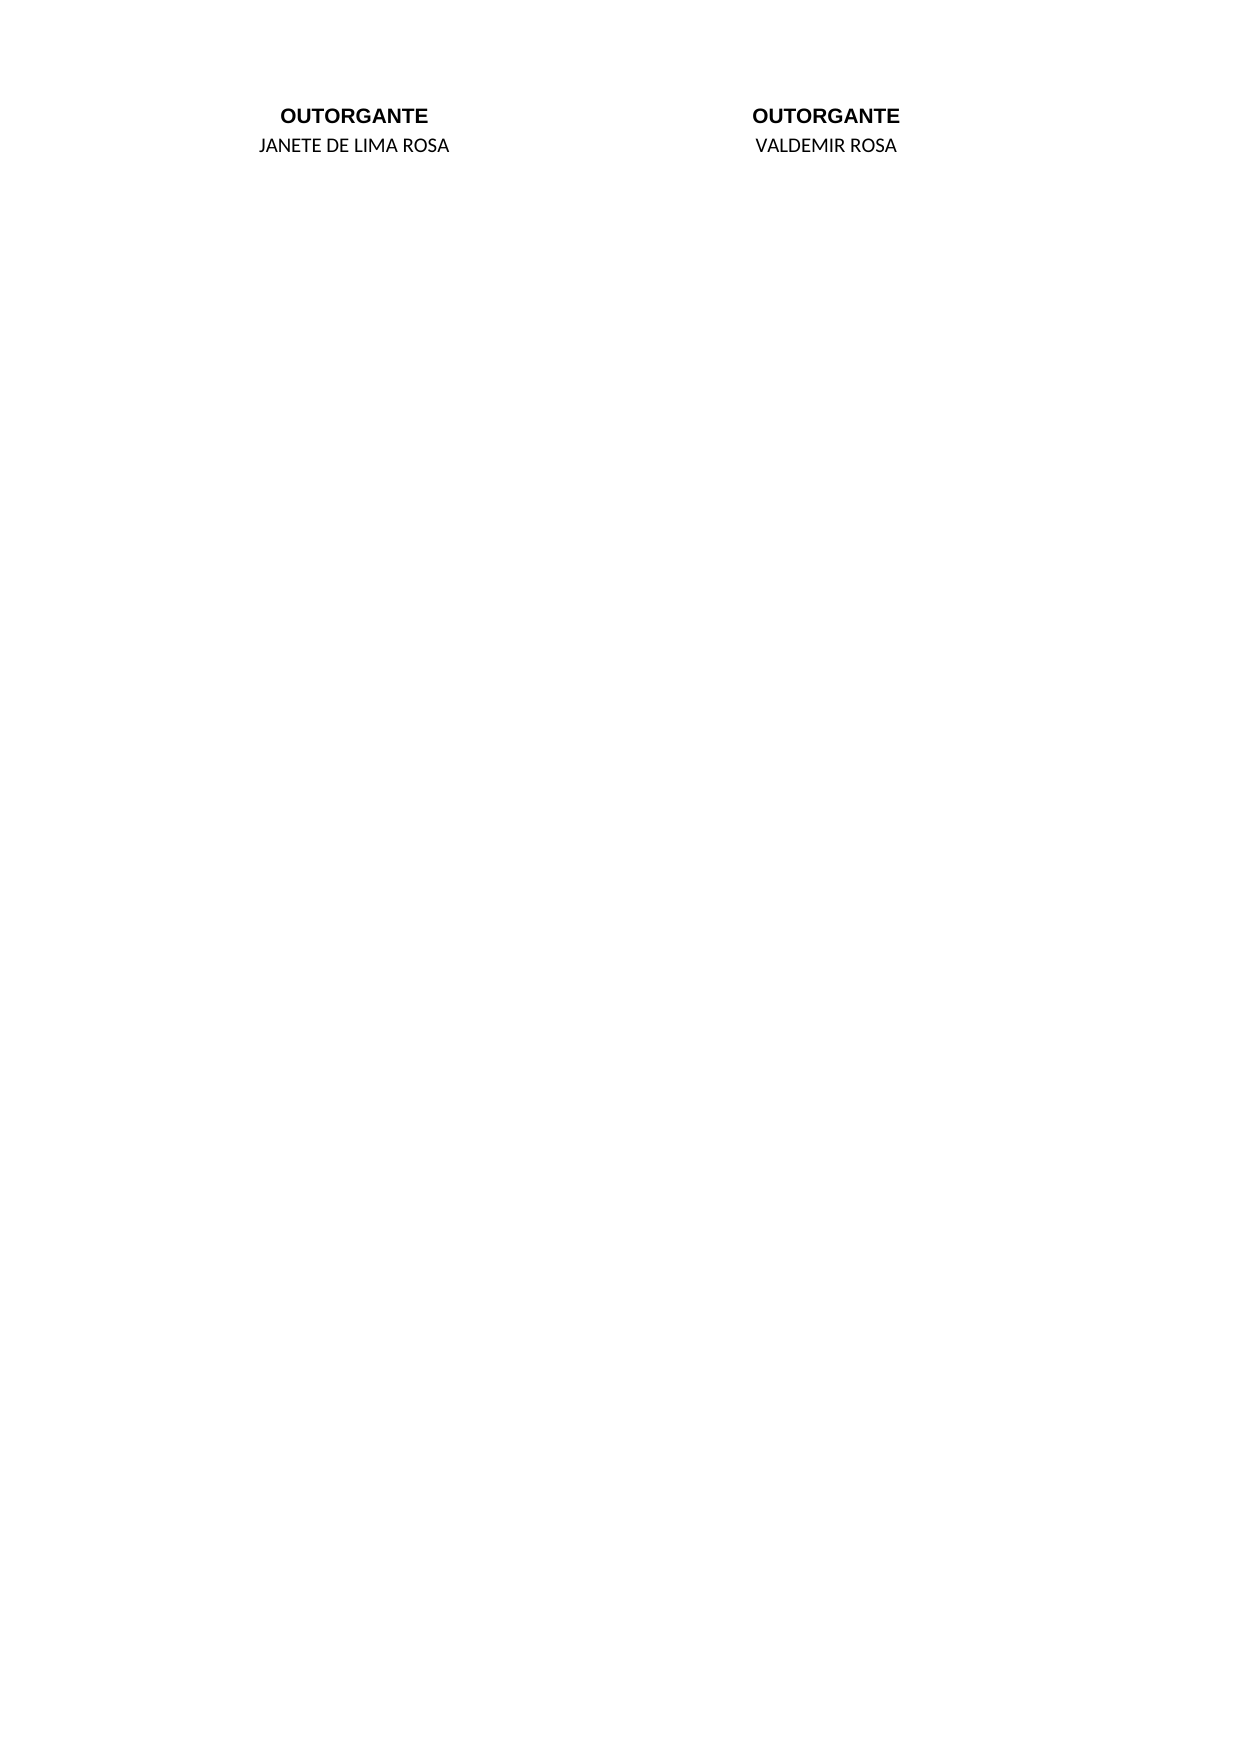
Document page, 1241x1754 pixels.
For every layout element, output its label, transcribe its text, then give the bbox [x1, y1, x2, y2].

table_header OUTORGANTE [590, 104, 1062, 180]
table_header OUTORGANTE [118, 104, 590, 180]
